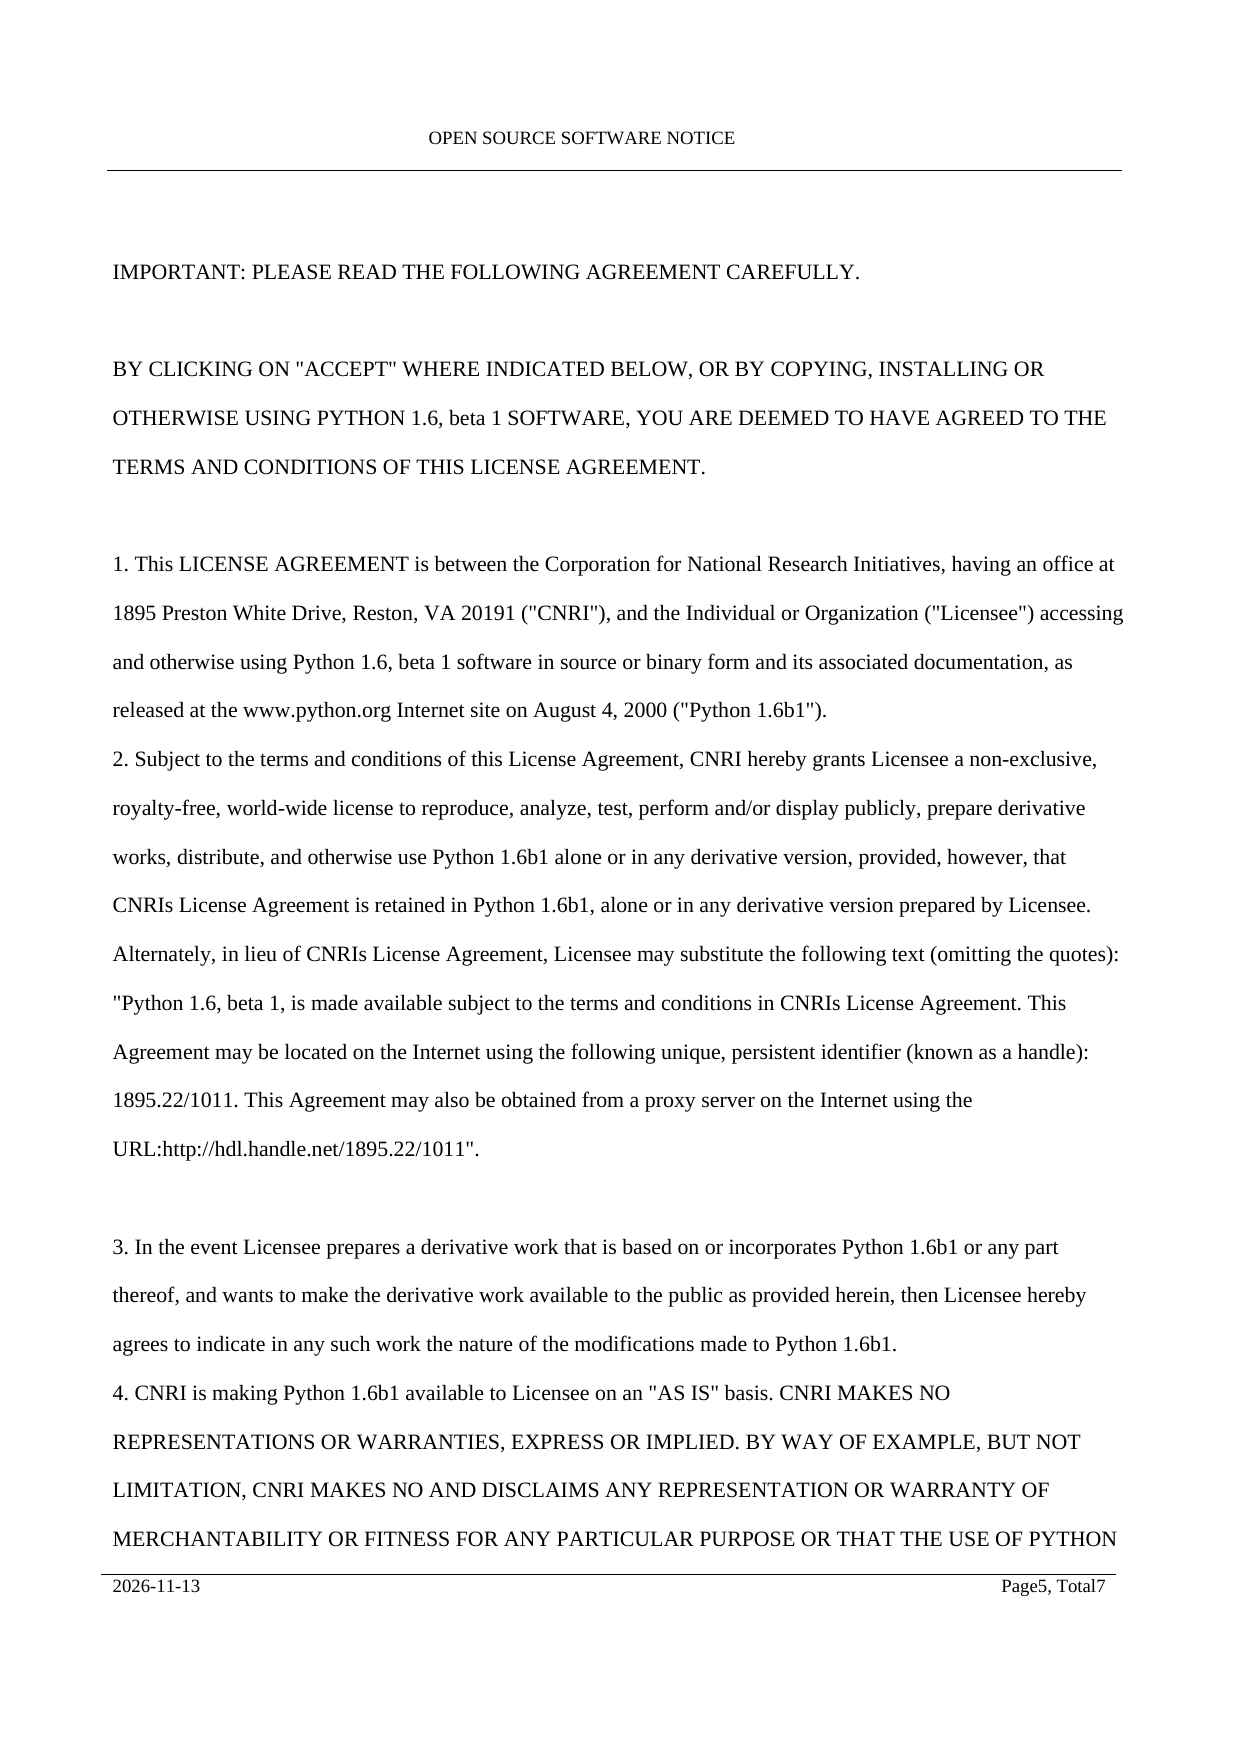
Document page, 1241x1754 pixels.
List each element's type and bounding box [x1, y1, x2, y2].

text [112, 206, 1128, 1555]
